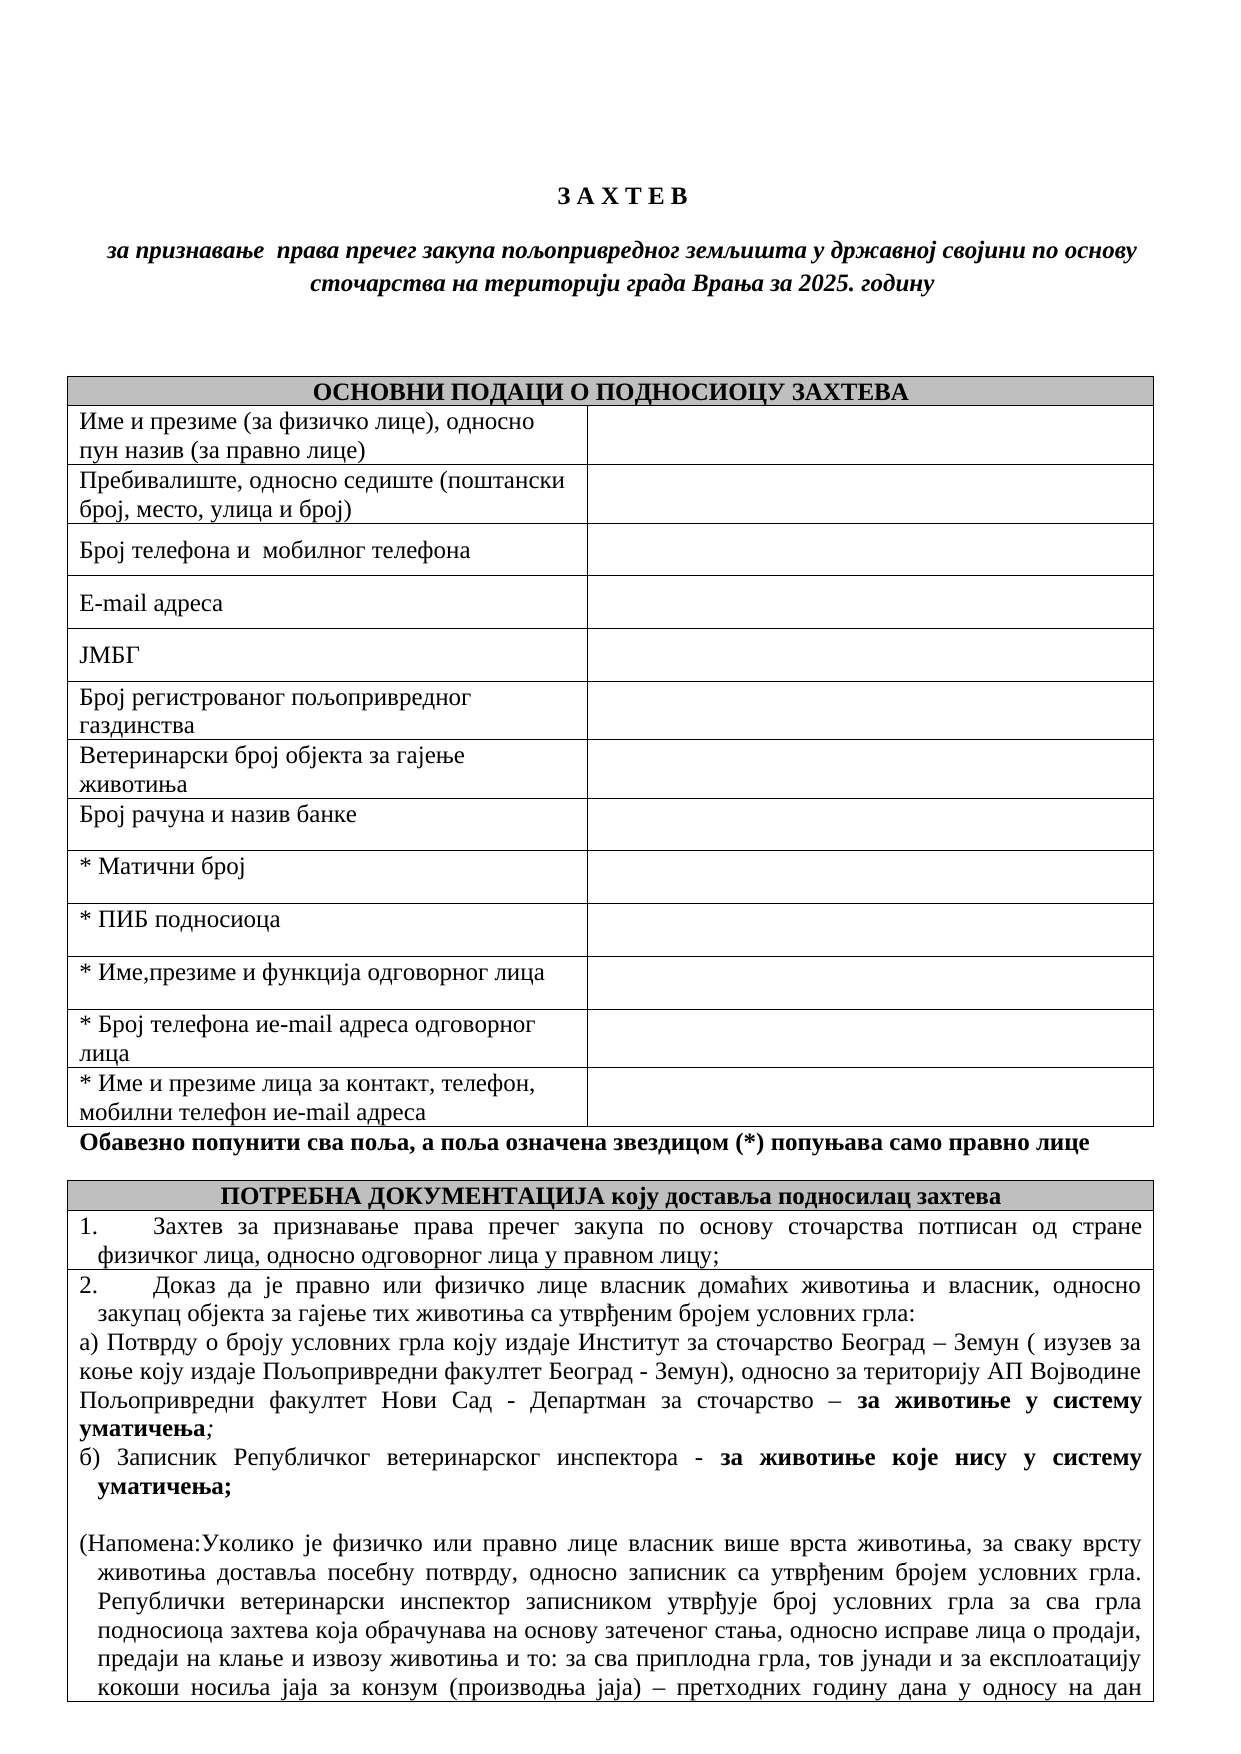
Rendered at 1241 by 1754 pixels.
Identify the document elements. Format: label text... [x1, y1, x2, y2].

table_cell Број рачуна и назив банке [68, 799, 587, 850]
table_cell ЈМБГ [68, 629, 587, 681]
table_cell * Матични број [68, 851, 587, 903]
table_cell [588, 1010, 1153, 1067]
table_cell [588, 406, 1153, 464]
table_cell [588, 851, 1153, 903]
table_cell Број телефона и мобилног телефона [68, 524, 587, 575]
table_cell * Име и презиме лица за контакт, телефон, мобилни телефон ие-mail адреса [68, 1068, 587, 1126]
table_cell * Име,презиме и функција одговорног лица [68, 957, 587, 1008]
text З А Х Т Е В [79, 181, 1165, 210]
table_header ОСНОВНИ ПОДАЦИ О ПОДНОСИОЦУ ЗАХТЕВА [68, 377, 1153, 405]
table_cell [588, 629, 1153, 681]
table_cell [588, 1068, 1153, 1126]
table_cell [588, 465, 1153, 522]
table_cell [68, 1270, 1153, 1701]
table_cell Пребивалиште, односно седиште (поштански број, место, улица и број) [68, 465, 587, 522]
table_cell [588, 682, 1153, 739]
table_cell [588, 799, 1153, 850]
table_cell Име и презиме (за физичко лице), односно пун назив (за правно лице) [68, 406, 587, 464]
table_cell [588, 740, 1153, 798]
table_cell * Број телефона ие-mail адреса одговорног лица [68, 1010, 587, 1067]
table_cell Захтев за признавање права пречег закупа по основу сточарства потписан од стране физичког лица, односно одговорног лица у правном лицу; [68, 1211, 1153, 1269]
text за признавање права пречег закупа пољопривредног земљишта у државној својини по основу сточарства на територији града Врања за 2025. годину [79, 235, 1165, 297]
table_cell Број регистрованог пољопривредног газдинства [68, 682, 587, 739]
table_cell * ПИБ подносиоца [68, 904, 587, 956]
table_cell [588, 957, 1153, 1008]
table_cell [588, 524, 1153, 575]
table_header ПОТРЕБНА ДОКУМЕНТАЦИЈА коју доставља подносилац захтева [68, 1181, 1153, 1210]
table_cell Ветеринарски број објекта за гајење животиња [68, 740, 587, 798]
table_cell [588, 904, 1153, 956]
text Обавезно попунити сва поља, а поља означена звездицом (*) попуњава само правно лице [79, 1127, 1165, 1155]
table_cell [588, 576, 1153, 628]
table_cell Е-mail адреса [68, 576, 587, 628]
